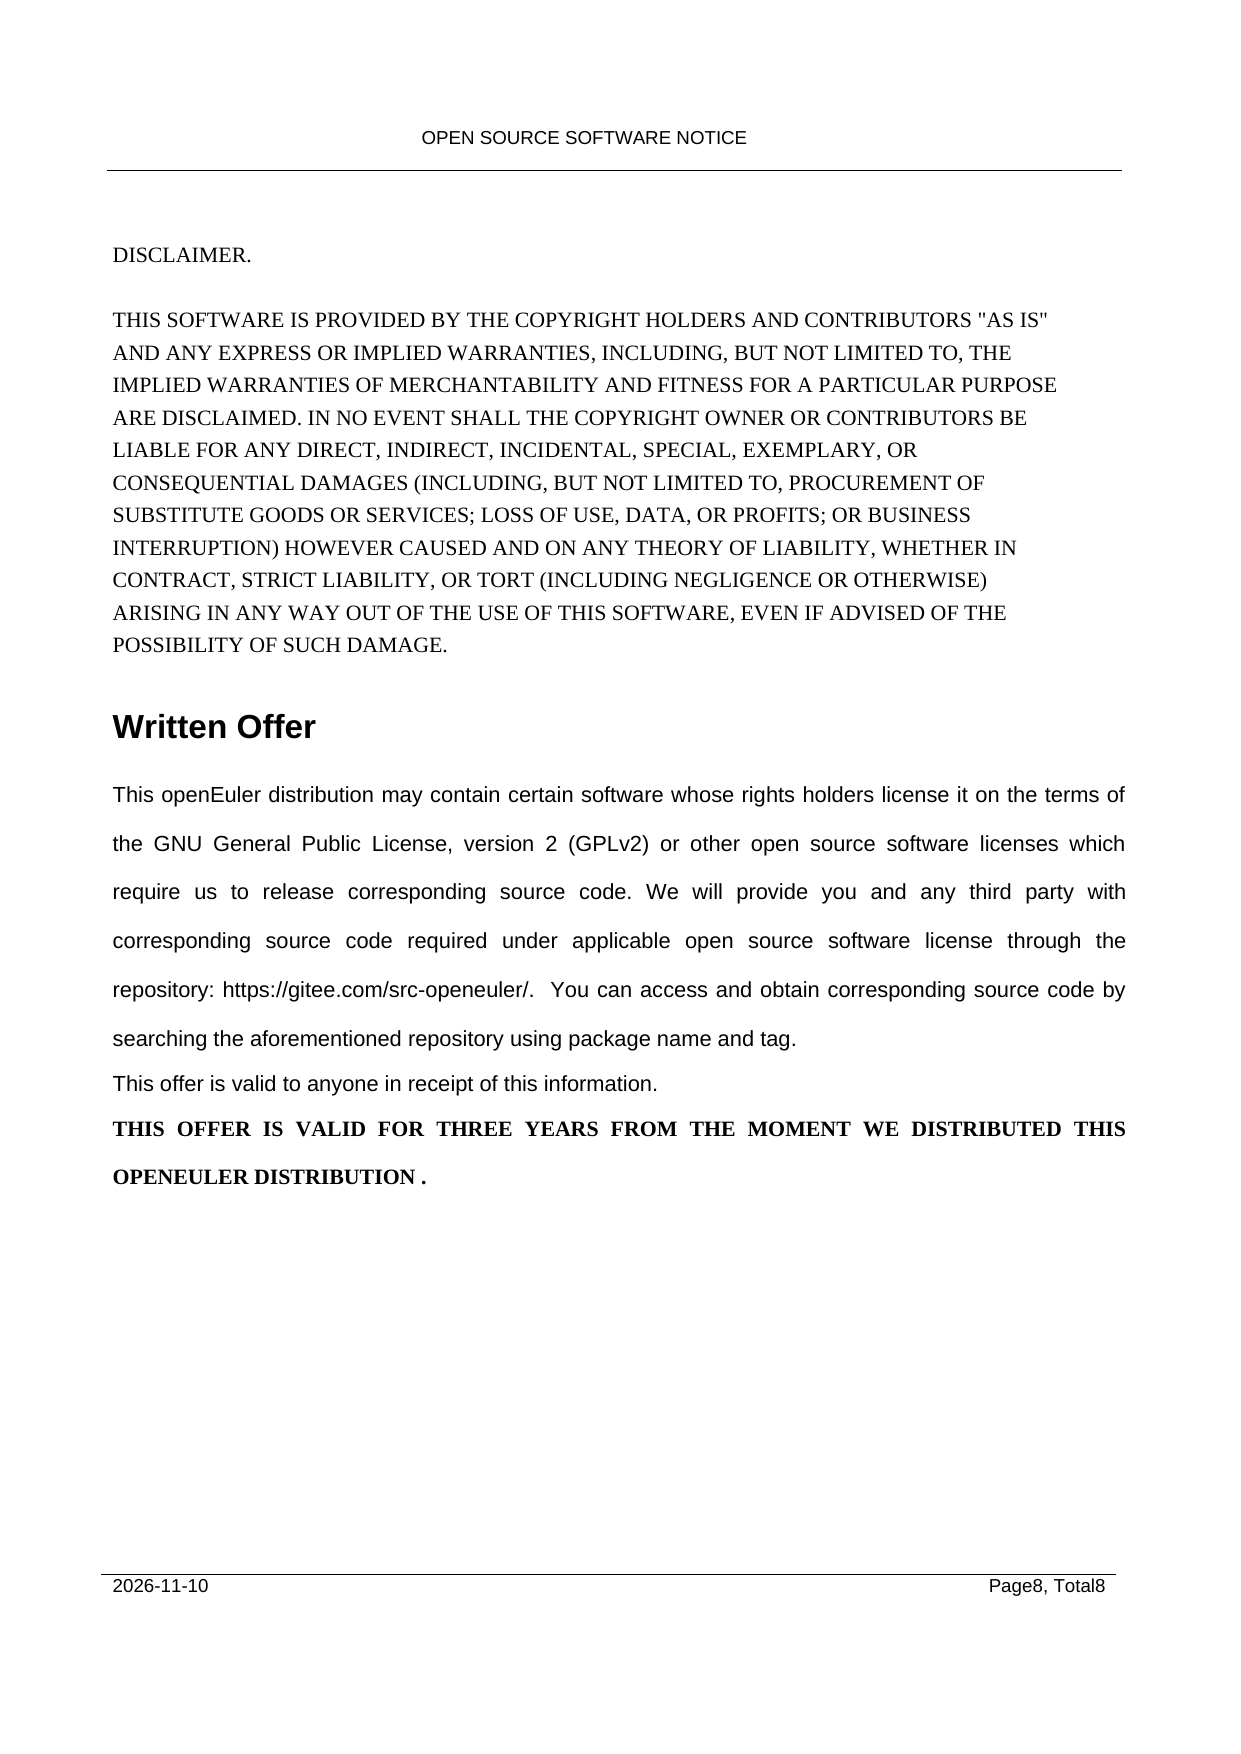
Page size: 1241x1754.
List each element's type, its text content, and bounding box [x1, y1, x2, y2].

text Written Offer [112, 694, 1128, 759]
text THIS OFFER IS VALID FOR THREE YEARS FROM THE MOMENT WE DISTRIBUTED THIS OPENEULER DISTRIBUTION . [112, 1112, 1128, 1193]
text This offer is valid to anyone in receipt of this information. [112, 1067, 1128, 1099]
text This openEuler distribution may contain certain software whose rights holders license it on the terms of the GNU General Public License, version 2 (GPLv2) or other open source software licenses which require us to release corresponding source code. We will provide you and any third party with corresponding source code required under applicable open source software license through the repository: https://gitee.com/src-openeuler/. You can access and obtain corresponding source code by searching the aforementioned repository using package name and tag. [112, 778, 1128, 1054]
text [112, 206, 1128, 694]
